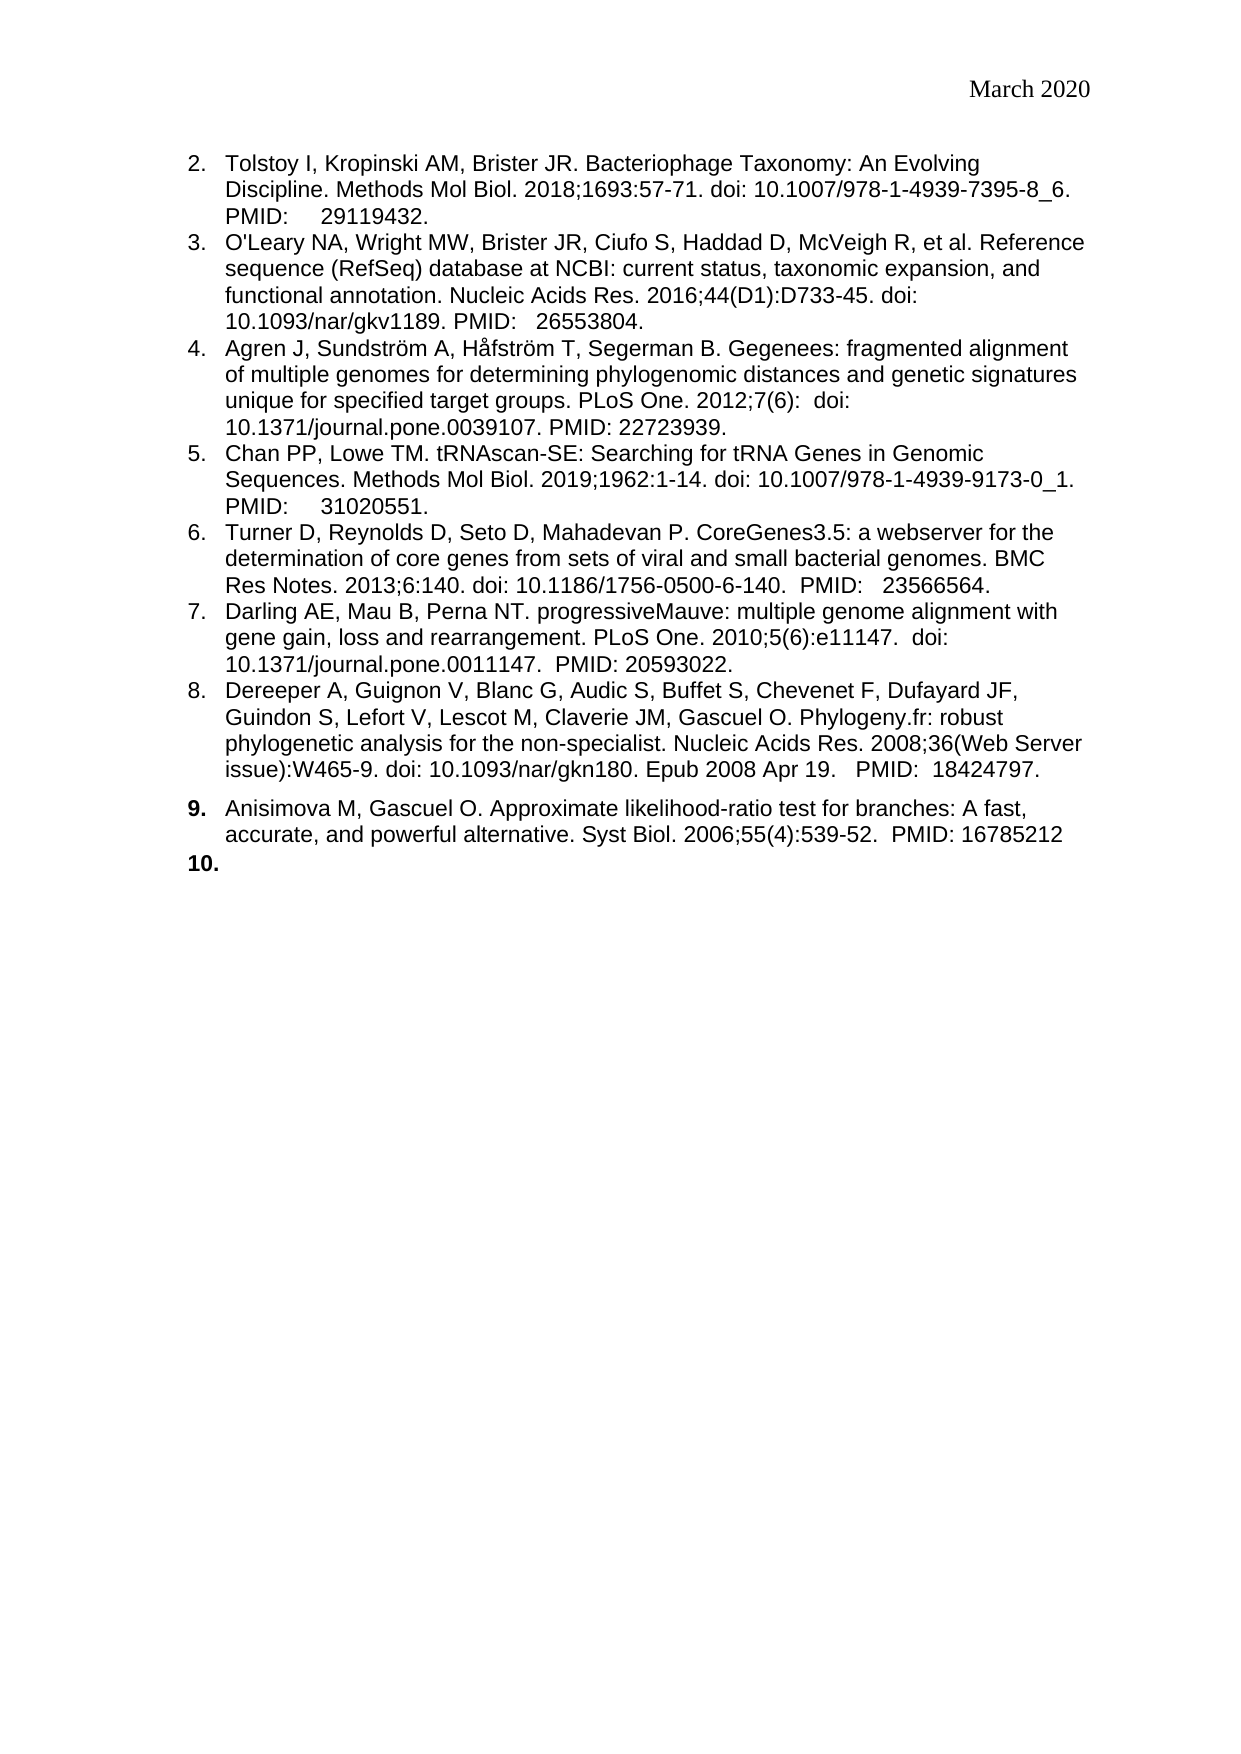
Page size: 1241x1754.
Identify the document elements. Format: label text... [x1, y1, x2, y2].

list Tolstoy I, Kropinski AM, Brister JR. Bacteriophage Taxonomy: An Evolving Discipline. Methods Mol Biol. 2018;1693:57-71. doi: 10.1007/978-1-4939-7395-8_6. PMID: 29119432. [187, 150, 1090, 229]
list O'Leary NA, Wright MW, Brister JR, Ciufo S, Haddad D, McVeigh R, et al. Reference sequence (RefSeq) database at NCBI: current status, taxonomic expansion, and functional annotation. Nucleic Acids Res. 2016;44(D1):D733-45. doi: 10.1093/nar/gkv1189. PMID: 26553804. [187, 229, 1090, 334]
list Anisimova M, Gascuel O. Approximate likelihood-ratio test for branches: A fast, accurate, and powerful alternative. Syst Biol. 2006;55(4):539-52. PMID: 16785212 [187, 795, 1090, 848]
list Turner D, Reynolds D, Seto D, Mahadevan P. CoreGenes3.5: a webserver for the determination of core genes from sets of viral and small bacterial genomes. BMC Res Notes. 2013;6:140. doi: 10.1186/1756-0500-6-140. PMID: 23566564. [187, 519, 1090, 598]
list Darling AE, Mau B, Perna NT. progressiveMauve: multiple genome alignment with gene gain, loss and rearrangement. PLoS One. 2010;5(6):e11147. doi: 10.1371/journal.pone.0011147. PMID: 20593022. [187, 598, 1090, 677]
list Agren J, Sundström A, Håfström T, Segerman B. Gegenees: fragmented alignment of multiple genomes for determining phylogenomic distances and genetic signatures unique for specified target groups. PLoS One. 2012;7(6): doi: 10.1371/journal.pone.0039107. PMID: 22723939. [187, 334, 1090, 440]
list Dereeper A, Guignon V, Blanc G, Audic S, Buffet S, Chevenet F, Dufayard JF, Guindon S, Lefort V, Lescot M, Claverie JM, Gascuel O. Phylogeny.fr: robust phylogenetic analysis for the non-specialist. Nucleic Acids Res. 2008;36(Web Server issue):W465-9. doi: 10.1093/nar/gkn180. Epub 2008 Apr 19. PMID: 18424797. [187, 677, 1090, 782]
list Chan PP, Lowe TM. tRNAscan-SE: Searching for tRNA Genes in Genomic Sequences. Methods Mol Biol. 2019;1962:1-14. doi: 10.1007/978-1-4939-9173-0_1. PMID: 31020551. [187, 440, 1090, 519]
